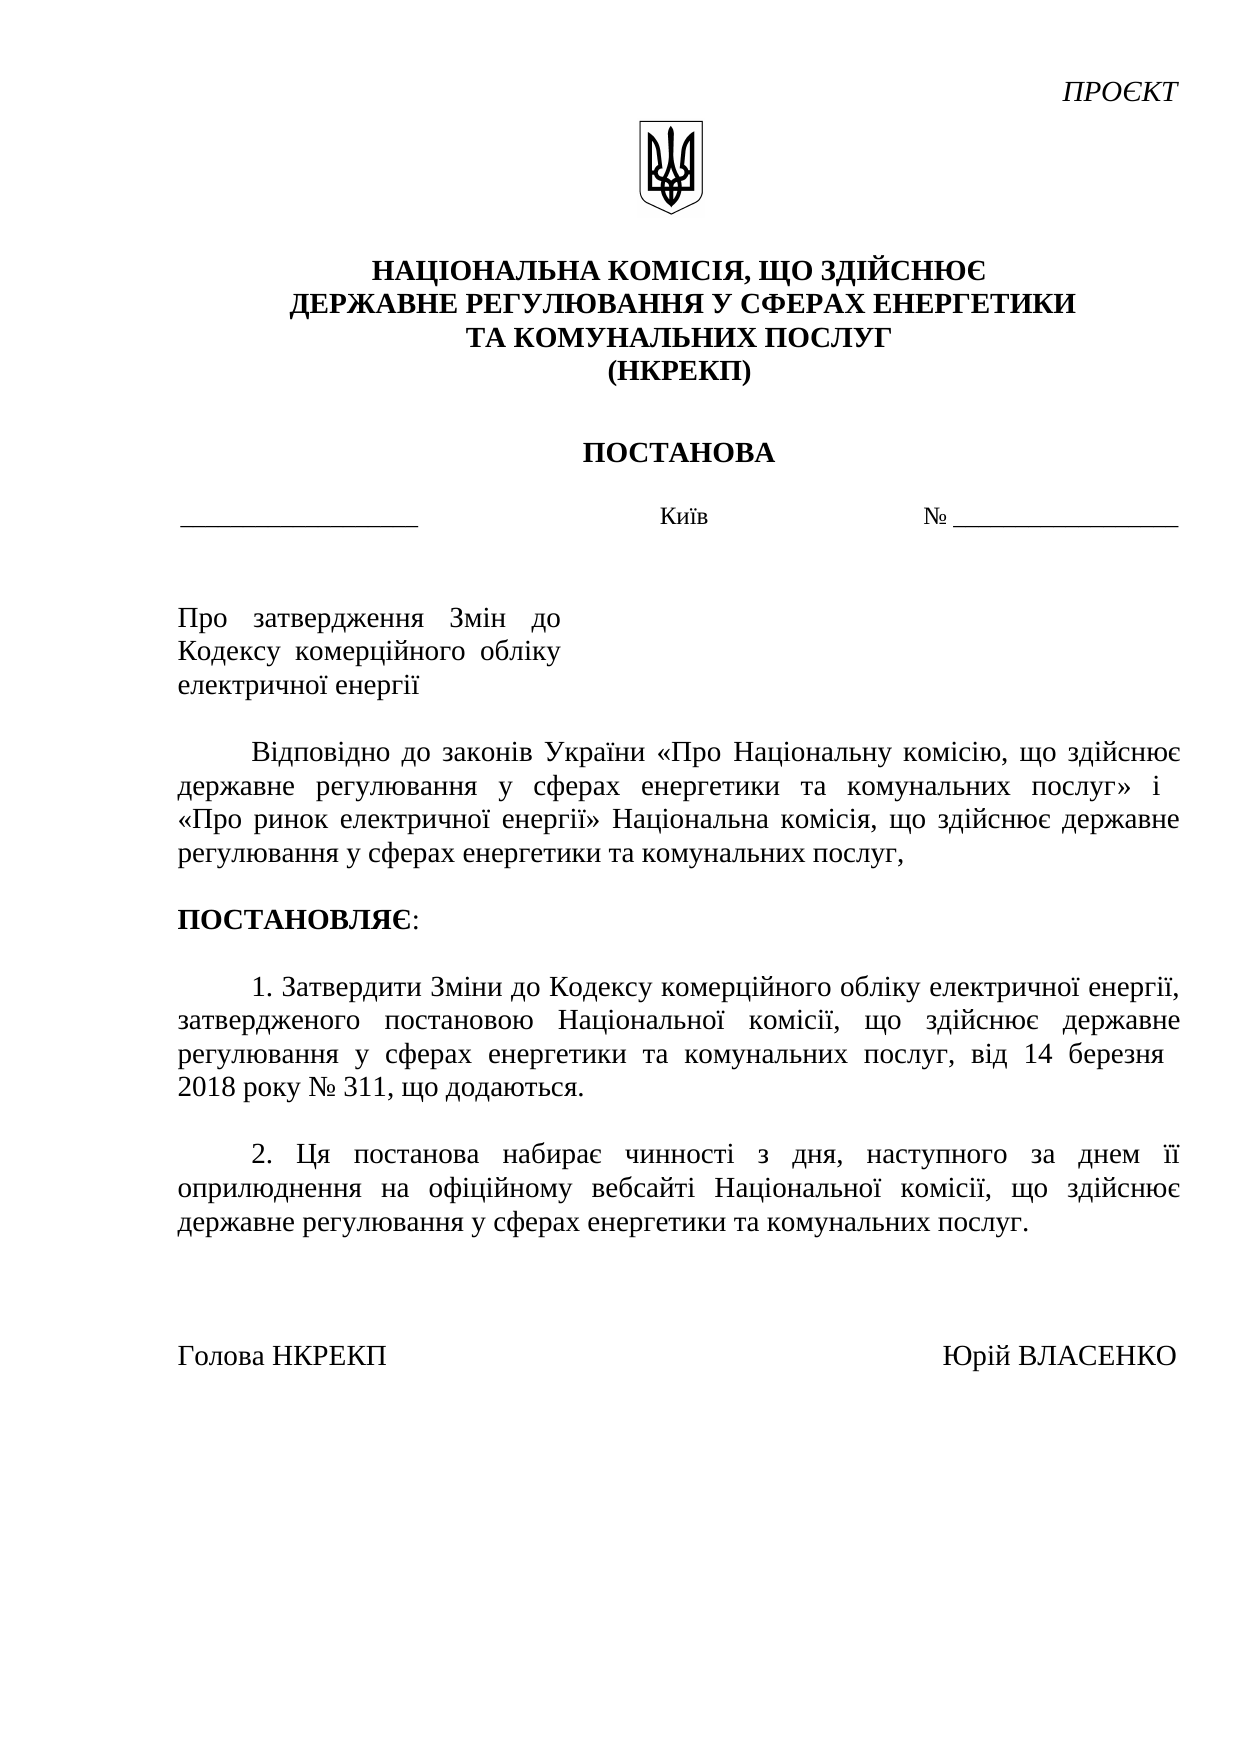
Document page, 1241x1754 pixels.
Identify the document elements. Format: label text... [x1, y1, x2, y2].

text Національна комісія, ЩО ЗДІЙСНЮЄ [177, 253, 1181, 286]
text ПОСТАНОВЛЯЄ: [177, 902, 1181, 935]
text 2. Ця постанова набирає чинності з дня, наступного за днем її оприлюднення на офіційному вебсайті Національної комісії, що здійснює державне регулювання у сферах енергетики та комунальних послуг. [177, 1137, 1181, 1237]
table_header Київ [519, 498, 849, 533]
text ПОСТАНОВА [177, 435, 1181, 469]
text Відповідно до законів України «Про Національну комісію, що здійснює державне регулювання у сферах енергетики та комунальних послуг» і «Про ринок електричної енергії» Національна комісія, що здійснює державне регулювання у сферах енергетики та комунальних послуг, [177, 734, 1181, 868]
text Голова НКРЕКП Юрій ВЛАСЕНКО [177, 1338, 1181, 1371]
text (НКРЕКП) [177, 353, 1182, 387]
subtitle Про затвердження Змін до Кодексу комерційного обліку електричної енергії [177, 600, 561, 701]
table_header ___________________ [177, 498, 519, 533]
text ТА КОМУНАЛЬНИХ ПОСЛУГ [177, 320, 1181, 353]
text ДЕРЖАВНЕ РЕГУЛЮВАННЯ У сФЕРАХ ЕНЕРГЕТИКИ [177, 286, 1181, 320]
text 1. Затвердити Зміни до Кодексу комерційного обліку електричної енергії, затвердженого постановою Національної комісії, що здійснює державне регулювання у сферах енергетики та комунальних послуг, від 14 березня 2018 року № 311, що додаються. [177, 969, 1181, 1103]
table_header № __________________ [849, 498, 1181, 533]
